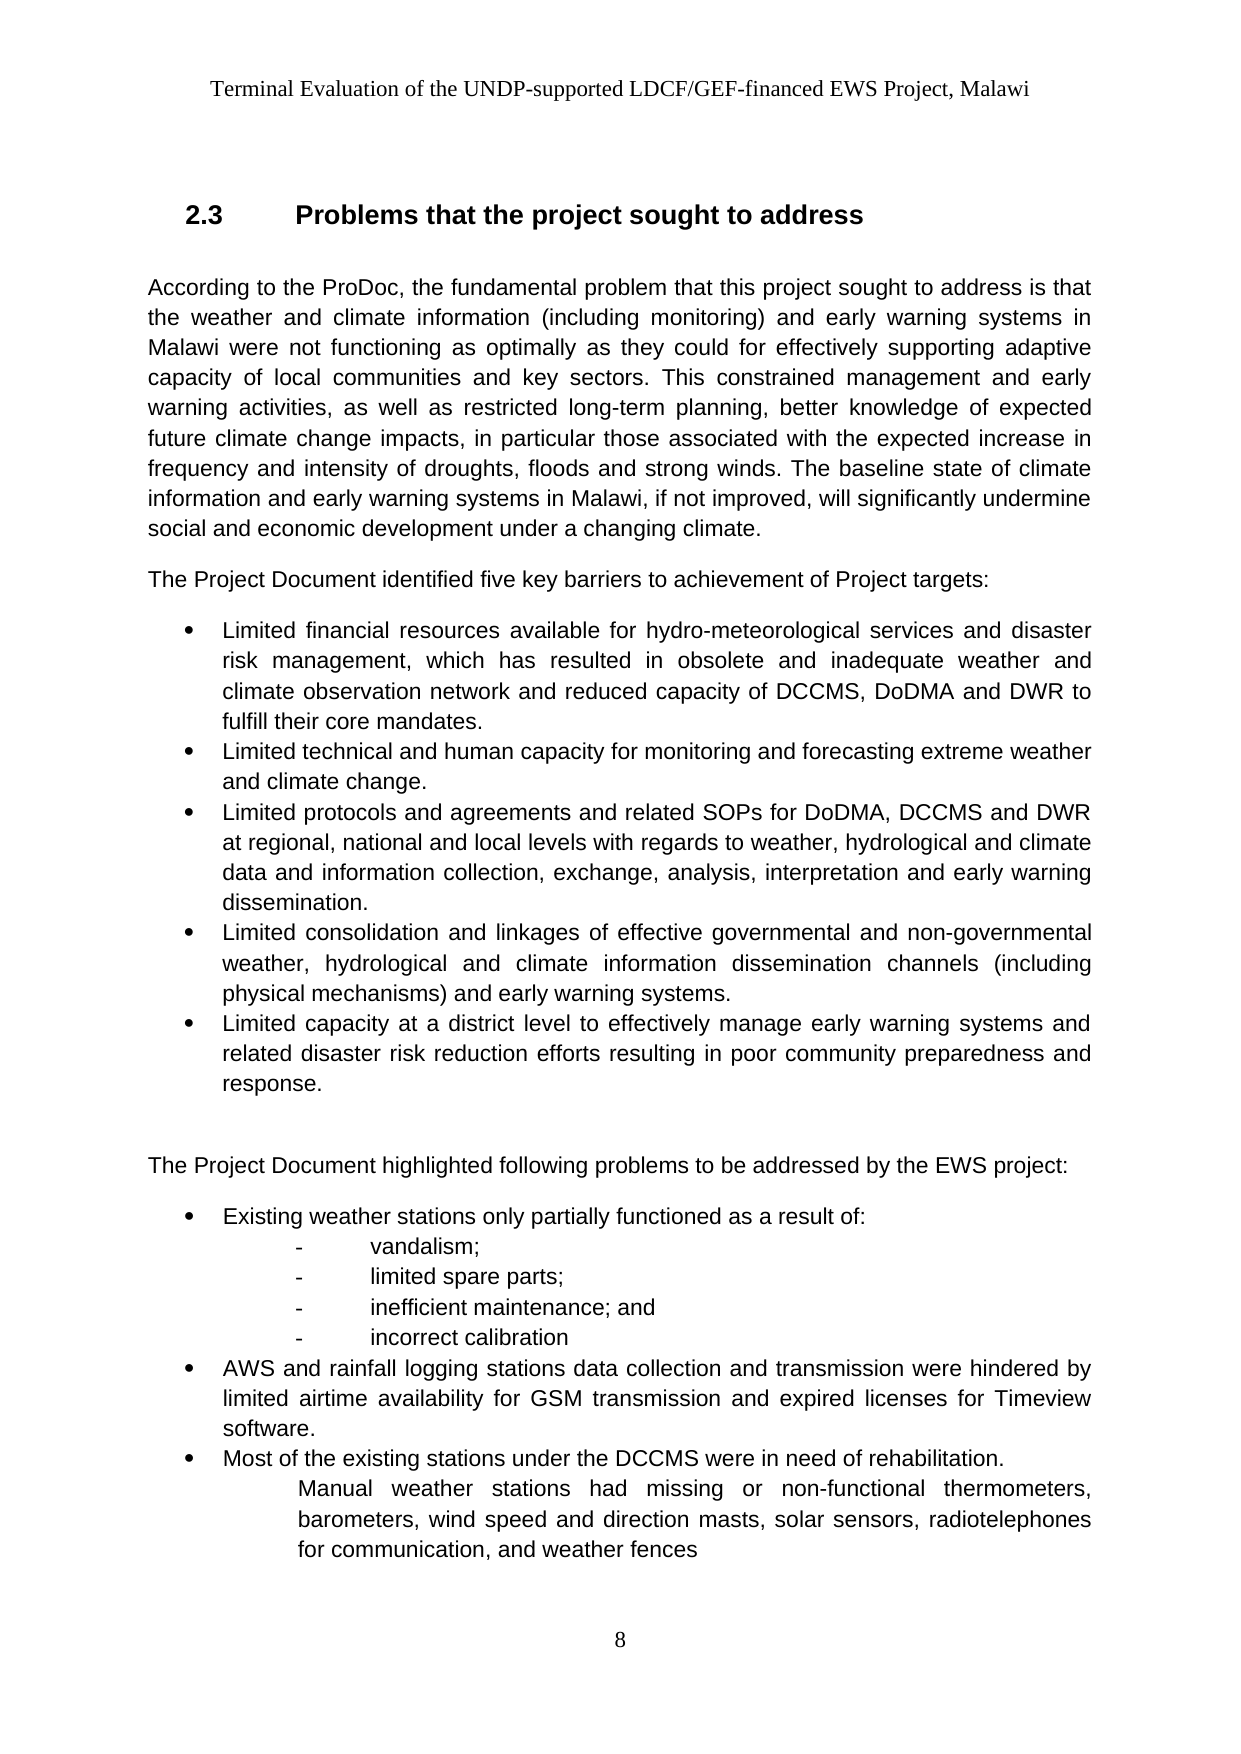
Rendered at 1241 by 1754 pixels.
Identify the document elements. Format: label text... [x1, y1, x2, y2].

list Manual weather stations had missing or non-functional thermometers, barometers, wind speed and direction masts, solar sensors, radiotelephones for communication, and weather fences [298, 1475, 1092, 1562]
text The Project Document highlighted following problems to be addressed by the EWS project: [148, 1152, 1092, 1178]
list Limited technical and human capacity for monitoring and forecasting extreme weather and climate change. [185, 738, 1092, 795]
list inefficient maintenance; and [295, 1294, 1092, 1320]
text According to the ProDoc, the fundamental problem that this project sought to address is that the weather and climate information (including monitoring) and early warning systems in Malawi were not functioning as optimally as they could for effectively supporting adaptive capacity of local communities and key sectors. This constrained management and early warning activities, as well as restricted long-term planning, better knowledge of expected future climate change impacts, in particular those associated with the expected increase in frequency and intensity of droughts, floods and strong winds. The baseline state of climate information and early warning systems in Malawi, if not improved, will significantly undermine social and economic development under a changing climate. [148, 273, 1092, 542]
list AWS and rainfall logging stations data collection and transmission were hindered by limited airtime availability for GSM transmission and expired licenses for Timeview software. [185, 1354, 1092, 1441]
list Limited capacity at a district level to effectively manage early warning systems and related disaster risk reduction efforts resulting in poor community preparedness and response. [185, 1010, 1092, 1097]
list incorrect calibration [295, 1324, 1092, 1351]
subtitle Problems that the project sought to address [185, 199, 1092, 230]
list Limited financial resources available for hydro-meteorological services and disaster risk management, which has resulted in obsolete and inadequate weather and climate observation network and reduced capacity of DCCMS, DoDMA and DWR to fulfill their core mandates. [185, 617, 1092, 734]
list limited spare parts; [295, 1263, 1092, 1290]
list vandalism; [295, 1233, 1092, 1259]
list Existing weather stations only partially functioned as a result of: [185, 1203, 1092, 1229]
list Limited protocols and agreements and related SOPs for DoDMA, DCCMS and DWR at regional, national and local levels with regards to weather, hydrological and climate data and information collection, exchange, analysis, interpretation and early warning dissemination. [185, 798, 1092, 916]
list Limited consolidation and linkages of effective governmental and non-governmental weather, hydrological and climate information dissemination channels (including physical mechanisms) and early warning systems. [185, 919, 1092, 1006]
text The Project Document identified five key barriers to achievement of Project targets: [148, 566, 1092, 593]
list Most of the existing stations under the DCCMS were in need of rehabilitation. [185, 1445, 1092, 1472]
